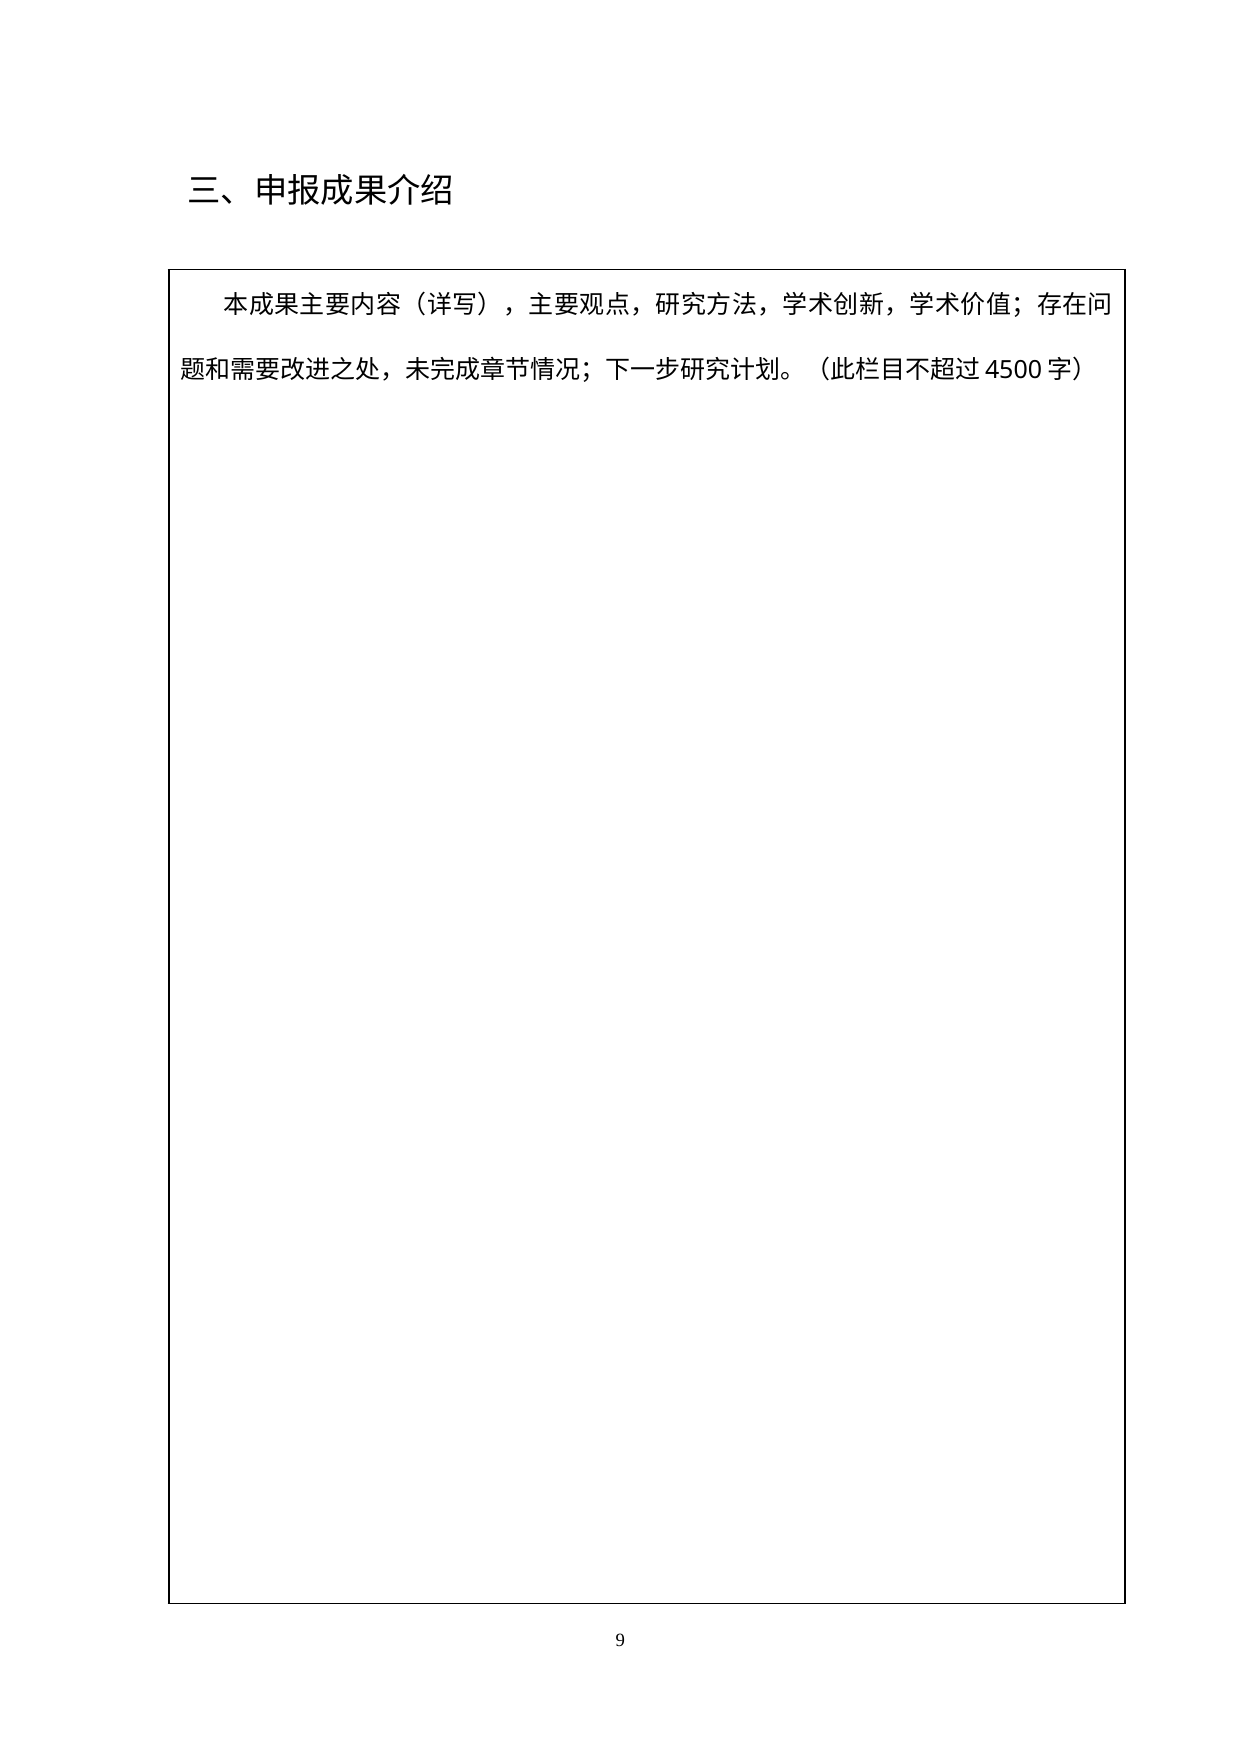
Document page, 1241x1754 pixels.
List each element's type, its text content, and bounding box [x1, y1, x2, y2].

text 三、申报成果介绍 [187, 156, 1053, 221]
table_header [170, 270, 1124, 1602]
